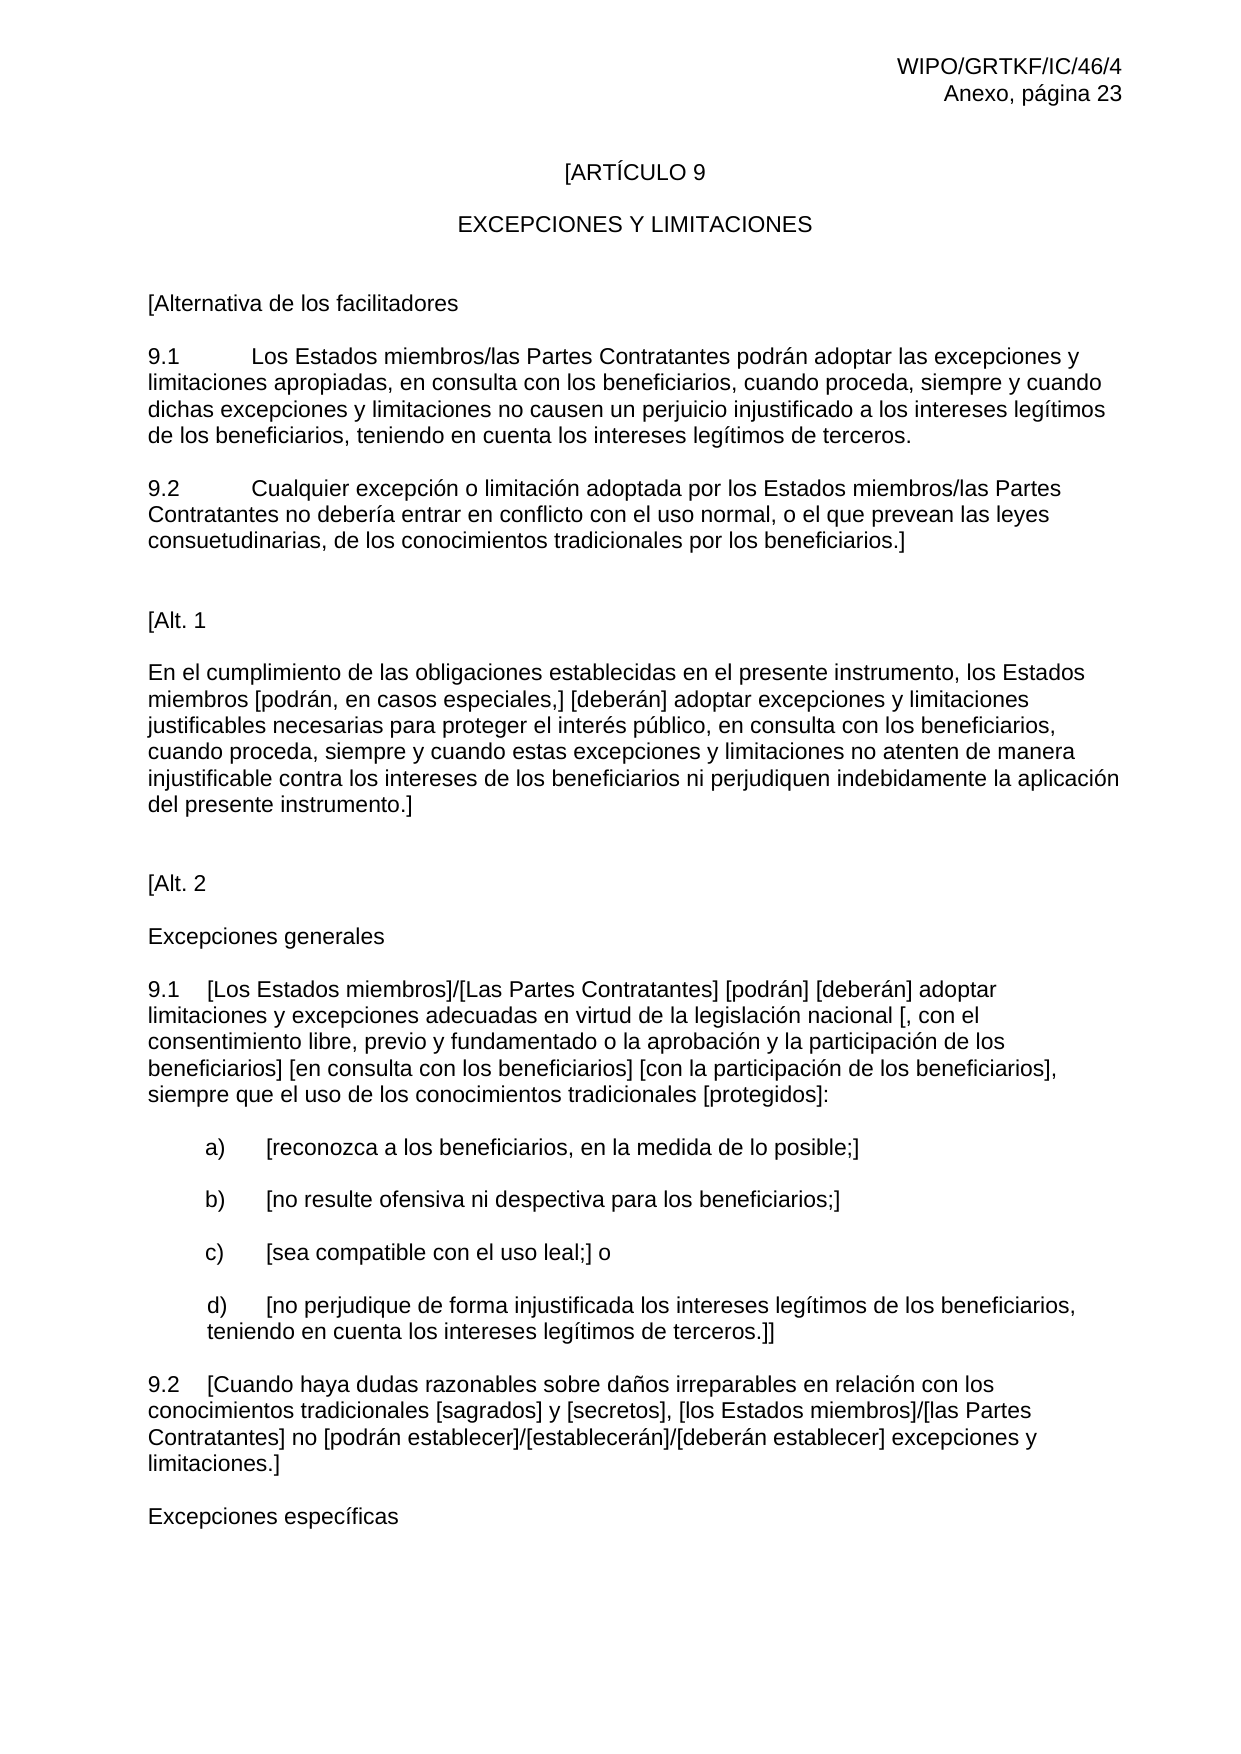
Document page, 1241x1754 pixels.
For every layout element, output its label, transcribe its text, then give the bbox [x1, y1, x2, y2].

text a) [reconozca a los beneficiarios, en la medida de lo posible;] [205, 1134, 1122, 1160]
text b) [no resulte ofensiva ni despectiva para los beneficiarios;] [205, 1186, 1122, 1213]
text c) [sea compatible con el uso leal;] o [205, 1239, 1122, 1265]
text [Alt. 2 [148, 870, 1122, 896]
text Excepciones generales [148, 923, 1122, 949]
text [Alt. 1 [148, 607, 1122, 633]
text 9.1 [Los Estados miembros]/[Las Partes Contratantes] [podrán] [deberán] adoptar limitaciones y excepciones adecuadas en virtud de la legislación nacional [, con el consentimiento libre, previo y fundamentado o la aprobación y la participación de los beneficiarios] [en consulta con los beneficiarios] [con la participación de los beneficiarios], siempre que el uso de los conocimientos tradicionales [protegidos]: [148, 976, 1122, 1107]
text Excepciones específicas [148, 1503, 1122, 1529]
text d) [no perjudique de forma injustificada los intereses legítimos de los beneficiarios, teniendo en cuenta los intereses legítimos de terceros.]] [207, 1292, 1122, 1344]
text En el cumplimiento de las obligaciones establecidas en el presente instrumento, los Estados miembros [podrán, en casos especiales,] [deberán] adoptar excepciones y limitaciones justificables necesarias para proteger el interés público, en consulta con los beneficiarios, cuando proceda, siempre y cuando estas excepciones y limitaciones no atenten de manera injustificable contra los intereses de los beneficiarios ni perjudiquen indebidamente la aplicación del presente instrumento.] [148, 659, 1122, 817]
text [Alternativa de los facilitadores [148, 290, 1122, 317]
text 9.2 Cualquier excepción o limitación adoptada por los Estados miembros/las Partes Contratantes no debería entrar en conflicto con el uso normal, o el que prevean las leyes consuetudinarias, de los conocimientos tradicionales por los beneficiarios.] [148, 475, 1122, 554]
text EXCEPCIONES Y LIMITACIONES [148, 211, 1122, 238]
text [ARTÍCULO 9 [148, 158, 1122, 185]
text 9.2 [Cuando haya dudas razonables sobre daños irreparables en relación con los conocimientos tradicionales [sagrados] y [secretos], [los Estados miembros]/[las Partes Contratantes] no [podrán establecer]/[establecerán]/[deberán establecer] excepciones y limitaciones.] [148, 1371, 1122, 1476]
text 9.1 Los Estados miembros/las Partes Contratantes podrán adoptar las excepciones y limitaciones apropiadas, en consulta con los beneficiarios, cuando proceda, siempre y cuando dichas excepciones y limitaciones no causen un perjuicio injustificado a los intereses legítimos de los beneficiarios, teniendo en cuenta los intereses legítimos de terceros. [148, 343, 1122, 448]
